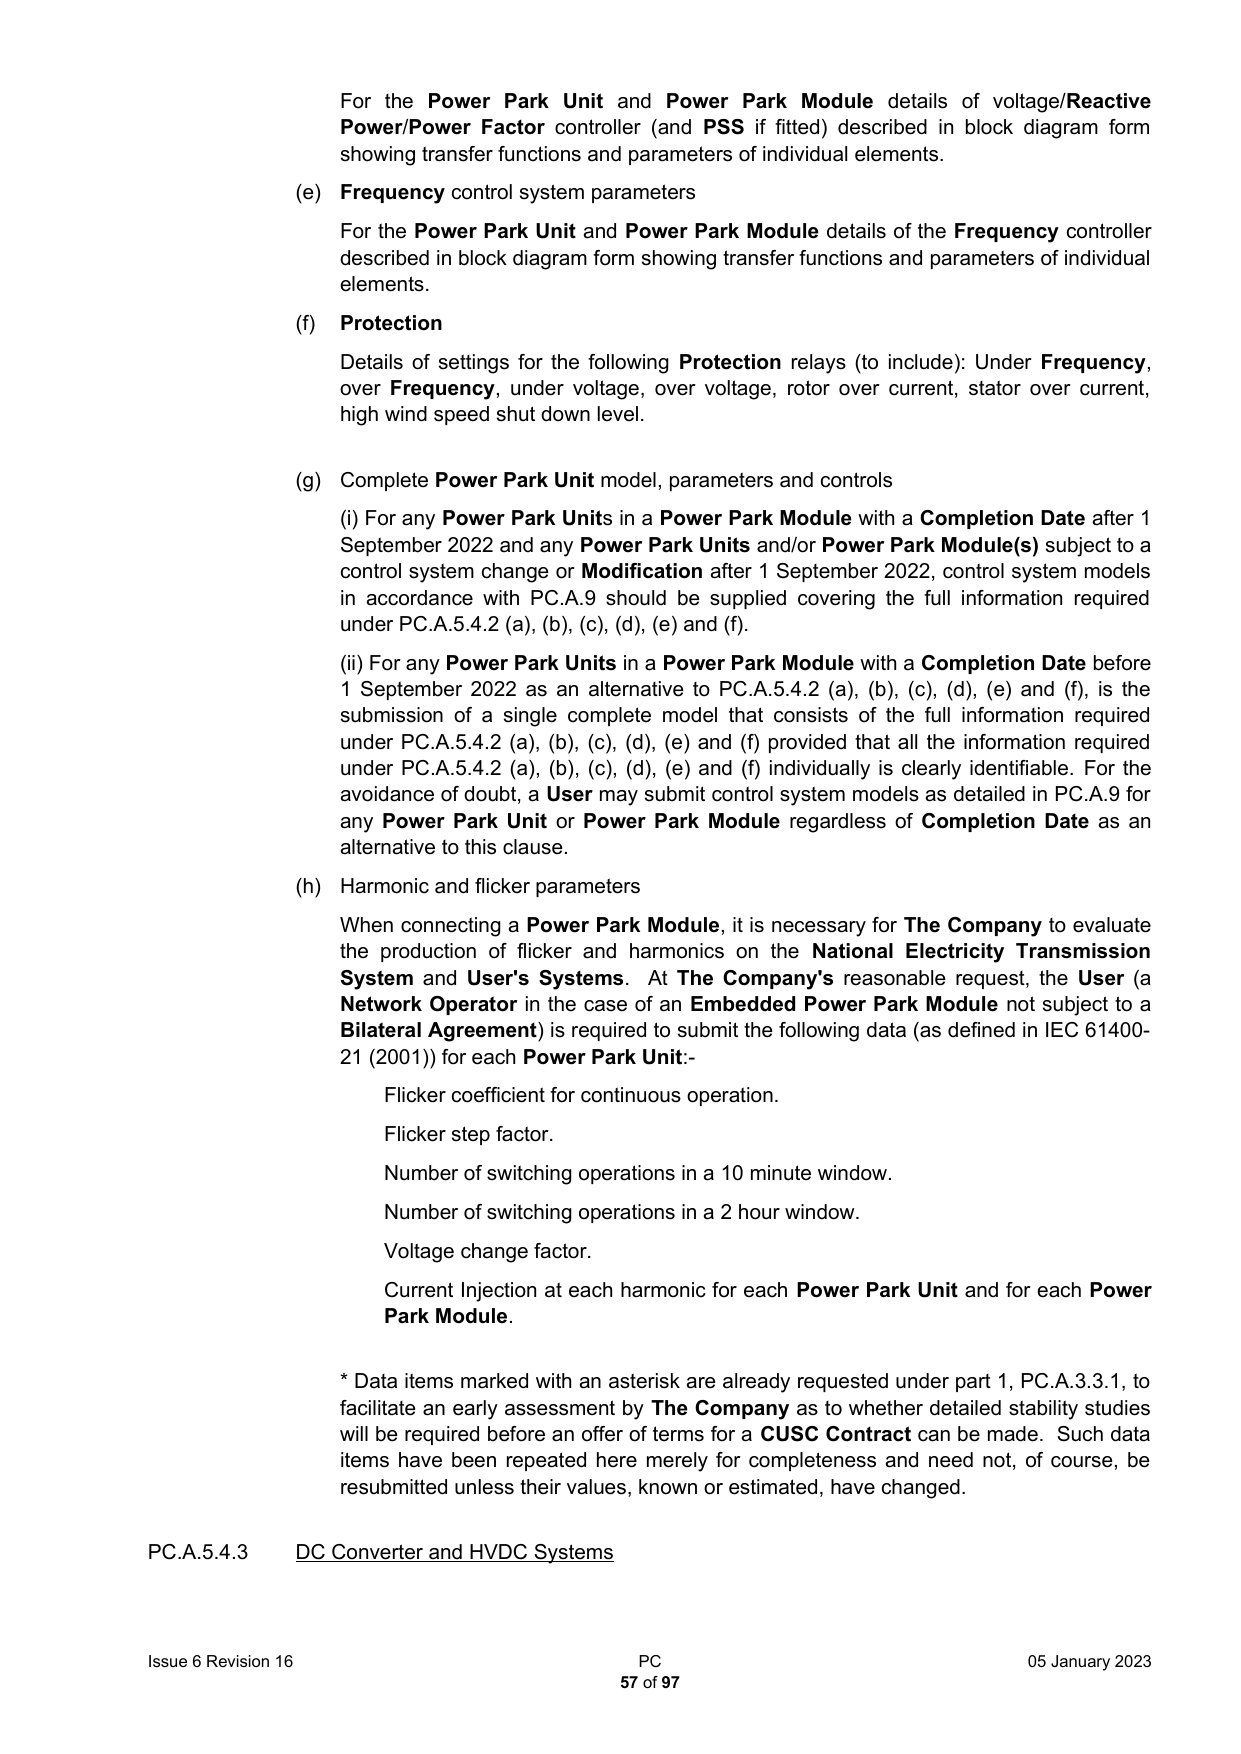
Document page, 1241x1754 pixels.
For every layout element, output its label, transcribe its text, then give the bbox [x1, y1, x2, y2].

text For the Power Park Unit and Power Park Module details of voltage/Reactive Power/Power Factor controller (and PSS if fitted) described in block diagram form showing transfer functions and parameters of individual elements. [295, 89, 1152, 165]
text (h) Harmonic and flicker parameters [295, 874, 1152, 898]
text (f) Protection [295, 311, 1152, 334]
text (i) For any Power Park Units in a Power Park Module with a Completion Date after 1 September 2022 and any Power Park Units and/or Power Park Module(s) subject to a control system change or Modification after 1 September 2022, control system models in accordance with PC.A.9 should be supplied covering the full information required under PC.A.5.4.2 (a), (b), (c), (d), (e) and (f). [295, 506, 1152, 636]
text PC.A.5.4.3 DC Converter and HVDC Systems [148, 1540, 1152, 1564]
text For the Power Park Unit and Power Park Module details of the Frequency controller described in block diagram form showing transfer functions and parameters of individual elements. [295, 219, 1152, 296]
text Voltage change factor. [340, 1239, 1152, 1263]
text (g) Complete Power Park Unit model, parameters and controls [295, 467, 1152, 491]
text Current Injection at each harmonic for each Power Park Unit and for each Power Park Module. [340, 1278, 1152, 1328]
text Flicker coefficient for continuous operation. [340, 1083, 1152, 1107]
text (e) Frequency control system parameters [295, 180, 1152, 204]
text Flicker step factor. [340, 1122, 1152, 1146]
text * Data items marked with an asterisk are already requested under part 1, PC.A.3.3.1, to facilitate an early assessment by The Company as to whether detailed stability studies will be required before an offer of terms for a CUSC Contract can be made. Such data items have been repeated here merely for completeness and need not, of course, be resubmitted unless their values, known or estimated, have changed. [295, 1369, 1152, 1498]
text Number of switching operations in a 10 minute window. [340, 1161, 1152, 1185]
text When connecting a Power Park Module, it is necessary for The Company to evaluate the production of flicker and harmonics on the National Electricity Transmission System and User's Systems. At The Company's reasonable request, the User (a Network Operator in the case of an Embedded Power Park Module not subject to a Bilateral Agreement) is required to submit the following data (as defined in IEC 61400-21 (2001)) for each Power Park Unit:- [295, 913, 1152, 1068]
text Number of switching operations in a 2 hour window. [340, 1200, 1152, 1224]
text (ii) For any Power Park Units in a Power Park Module with a Completion Date before 1 September 2022 as an alternative to PC.A.5.4.2 (a), (b), (c), (d), (e) and (f), is the submission of a single complete model that consists of the full information required under PC.A.5.4.2 (a), (b), (c), (d), (e) and (f) provided that all the information required under PC.A.5.4.2 (a), (b), (c), (d), (e) and (f) individually is clearly identifiable. For the avoidance of doubt, a User may submit control system models as detailed in PC.A.9 for any Power Park Unit or Power Park Module regardless of Completion Date as an alternative to this clause. [340, 651, 1152, 859]
text Details of settings for the following Protection relays (to include): Under Frequency, over Frequency, under voltage, over voltage, rotor over current, stator over current, high wind speed shut down level. [295, 349, 1152, 426]
